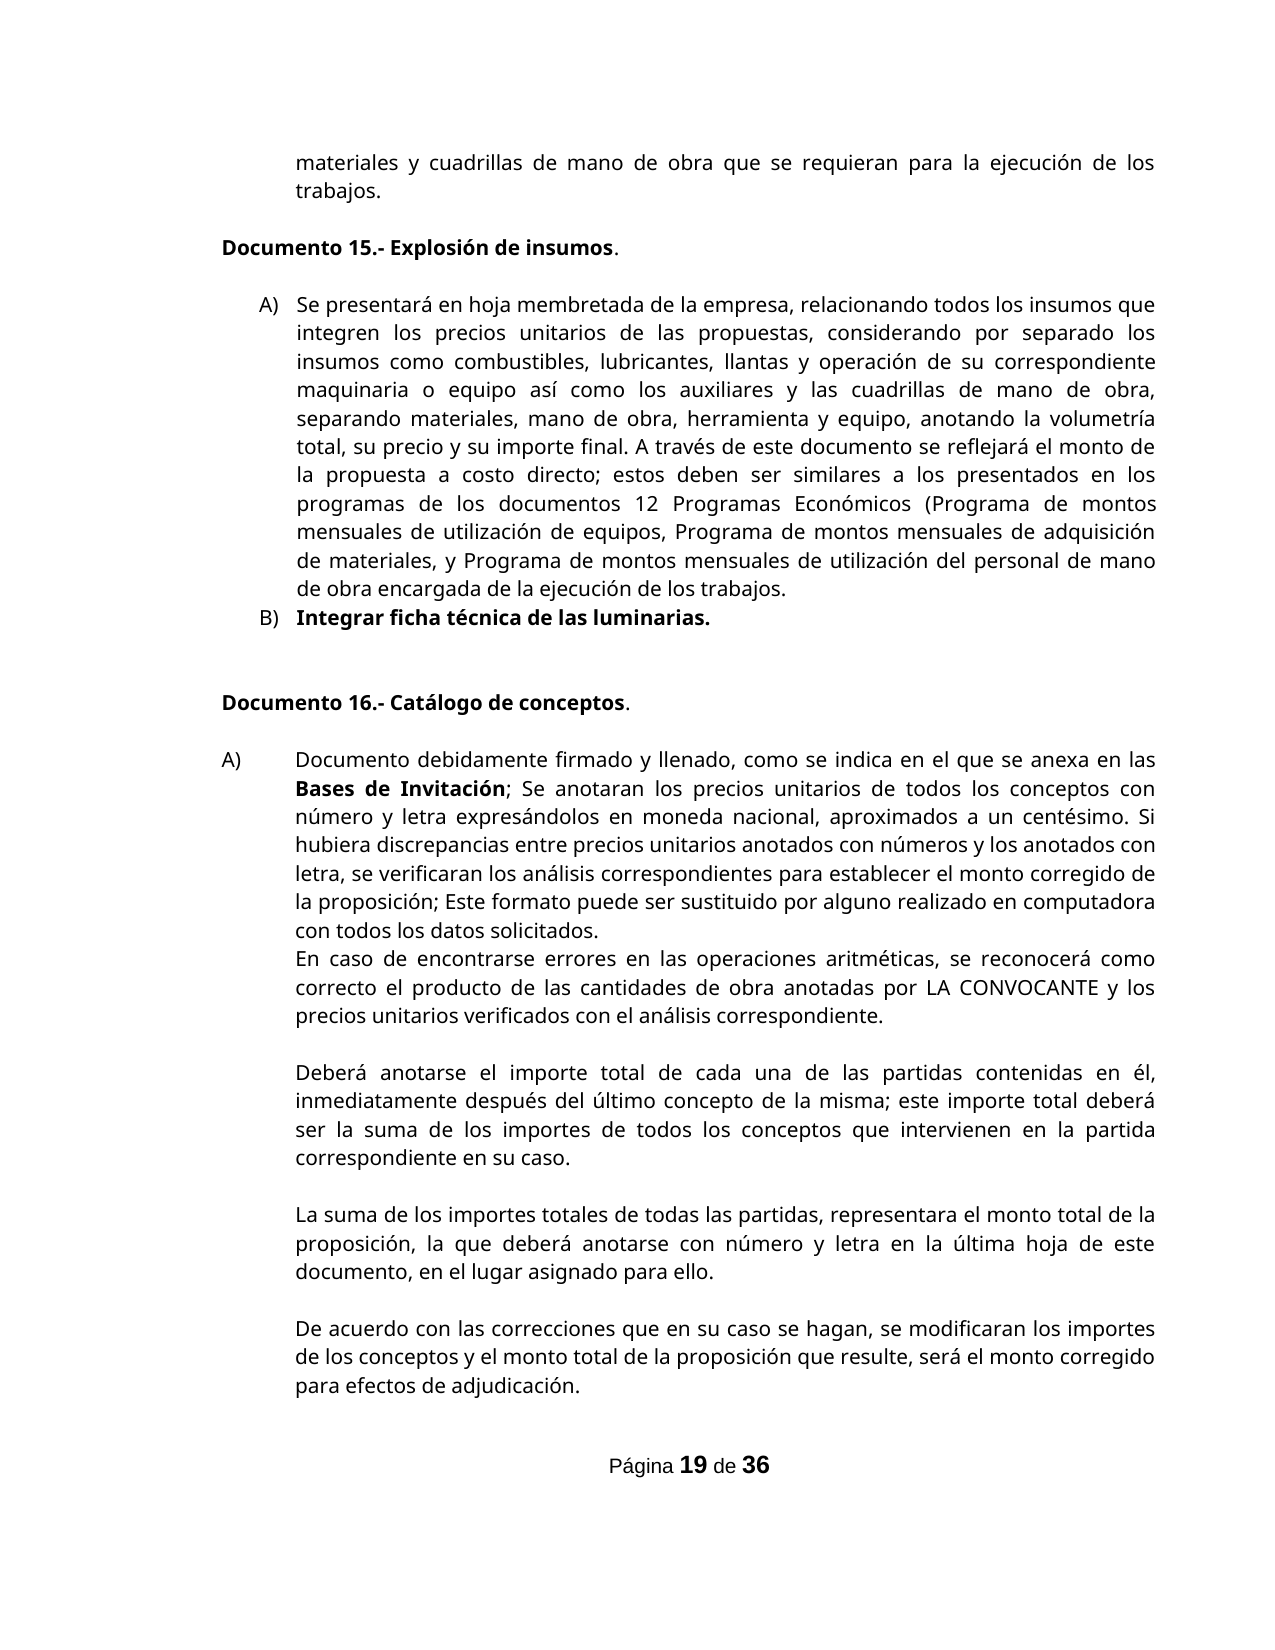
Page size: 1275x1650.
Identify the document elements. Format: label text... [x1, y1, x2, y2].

subtitle Documento 15.- Explosión de insumos. [221, 233, 1157, 261]
text A) Documento debidamente firmado y llenado, como se indica en el que se anexa en las Bases de Invitación; Se anotaran los precios unitarios de todos los conceptos con número y letra expresándolos en moneda nacional, aproximados a un centésimo. Si hubiera discrepancias entre precios unitarios anotados con números y los anotados con letra, se verificaran los análisis correspondientes para establecer el monto corregido de la proposición; Este formato puede ser sustituido por alguno realizado en computadora con todos los datos solicitados. [221, 745, 1157, 944]
text De acuerdo con las correcciones que en su caso se hagan, se modificaran los importes de los conceptos y el monto total de la proposición que resulte, será el monto corregido para efectos de adjudicación. [295, 1314, 1157, 1399]
list Integrar ficha técnica de las luminarias. [259, 603, 1157, 631]
text En caso de encontrarse errores en las operaciones aritméticas, se reconocerá como correcto el producto de las cantidades de obra anotadas por LA CONVOCANTE y los precios unitarios verificados con el análisis correspondiente. [295, 944, 1157, 1029]
list Se presentará en hoja membretada de la empresa, relacionando todos los insumos que integren los precios unitarios de las propuestas, considerando por separado los insumos como combustibles, lubricantes, llantas y operación de su correspondiente maquinaria o equipo así como los auxiliares y las cuadrillas de mano de obra, separando materiales, mano de obra, herramienta y equipo, anotando la volumetría total, su precio y su importe final. A través de este documento se reflejará el monto de la propuesta a costo directo; estos deben ser similares a los presentados en los programas de los documentos 12 Programas Económicos (Programa de montos mensuales de utilización de equipos, Programa de montos mensuales de adquisición de materiales, y Programa de montos mensuales de utilización del personal de mano de obra encargada de la ejecución de los trabajos. [259, 290, 1157, 603]
text La suma de los importes totales de todas las partidas, representara el monto total de la proposición, la que deberá anotarse con número y letra en la última hoja de este documento, en el lugar asignado para ello. [295, 1200, 1157, 1286]
subtitle Documento 16.- Catálogo de conceptos. [221, 688, 1157, 717]
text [221, 148, 1157, 204]
text Deberá anotarse el importe total de cada una de las partidas contenidas en él, inmediatamente después del último concepto de la misma; este importe total deberá ser la suma de los importes de todos los conceptos que intervienen en la partida correspondiente en su caso. [295, 1058, 1157, 1172]
